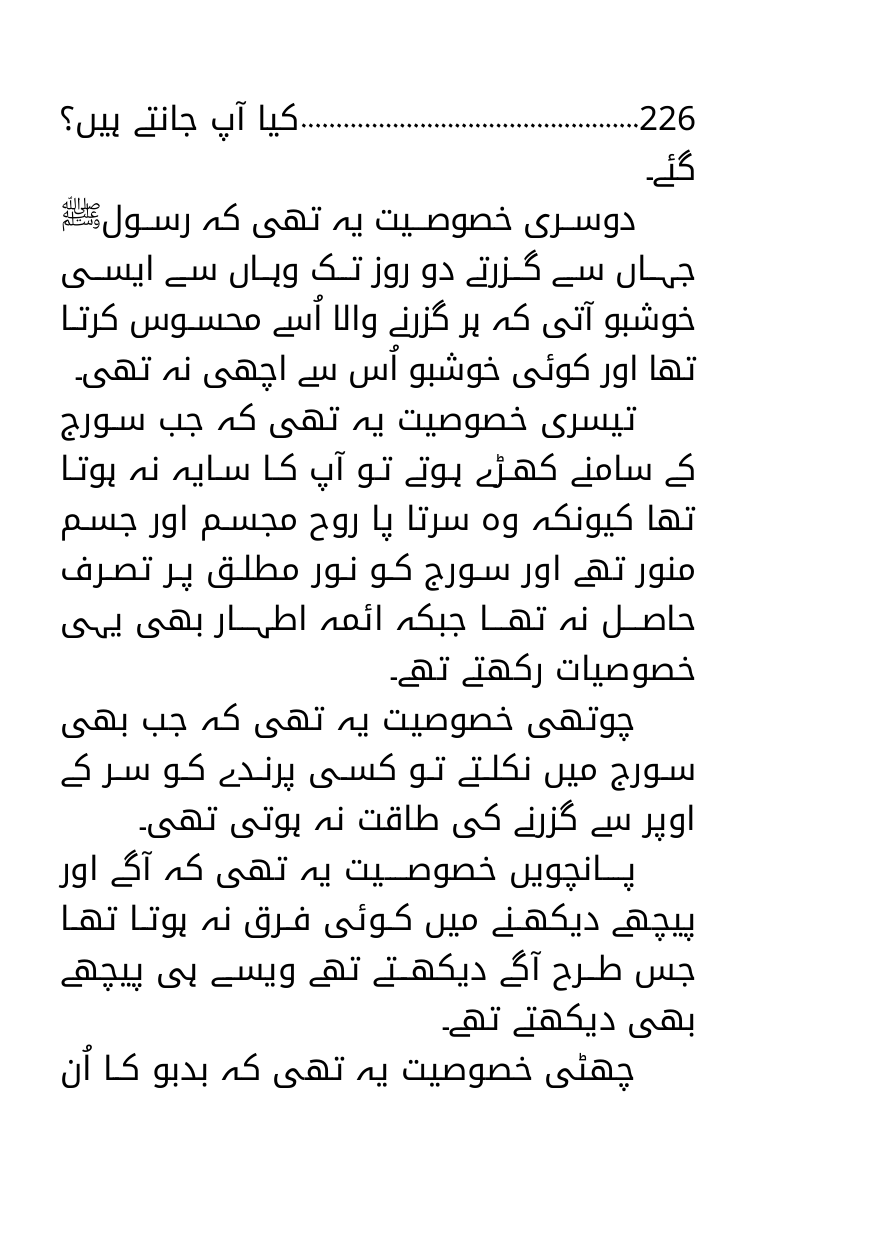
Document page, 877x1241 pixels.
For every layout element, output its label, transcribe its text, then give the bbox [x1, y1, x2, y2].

text دوسری خصوصیت یہ تھی کہ رسولﷺ جہاں سے گزرتے دو روز تک وہاں سے ایسی خوشبو آتی کہ ہر گزرنے والا اُسے محسوس کرتا تھا اور کوئی خوشبو اُس سے اچھی نہ تھی۔ [60, 190, 697, 390]
text پانچویں خصوصیت یہ تھی کہ آگے اور پیچھے دیکھنے میں کوئی فرق نہ ہوتا تھا جس طرح آگے دیکھتے تھے ویسے ہی پیچھے بھی دیکھتے تھے۔ [60, 840, 697, 1040]
text چوتھی خصوصیت یہ تھی کہ جب بھی سورج میں نکلتے تو کسی پرندے کو سر کے اوپر سے گزرنے کی طاقت نہ ہوتی تھی۔ [60, 690, 697, 840]
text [60, 1040, 697, 1090]
text تیسری خصوصیت یہ تھی کہ جب سورج کے سامنے کھڑے ہوتے تو آپ کا سایہ نہ ہوتا تھا کیونکہ وہ سرتا پا روح مجسم اور جسم منور تھے اور سورج کو نور مطلق پر تصرف حاصل نہ تھا جبکہ ائمہ اطہار بھی یہی خصوصیات رکھتے تھے۔ [60, 390, 697, 690]
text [60, 140, 697, 190]
